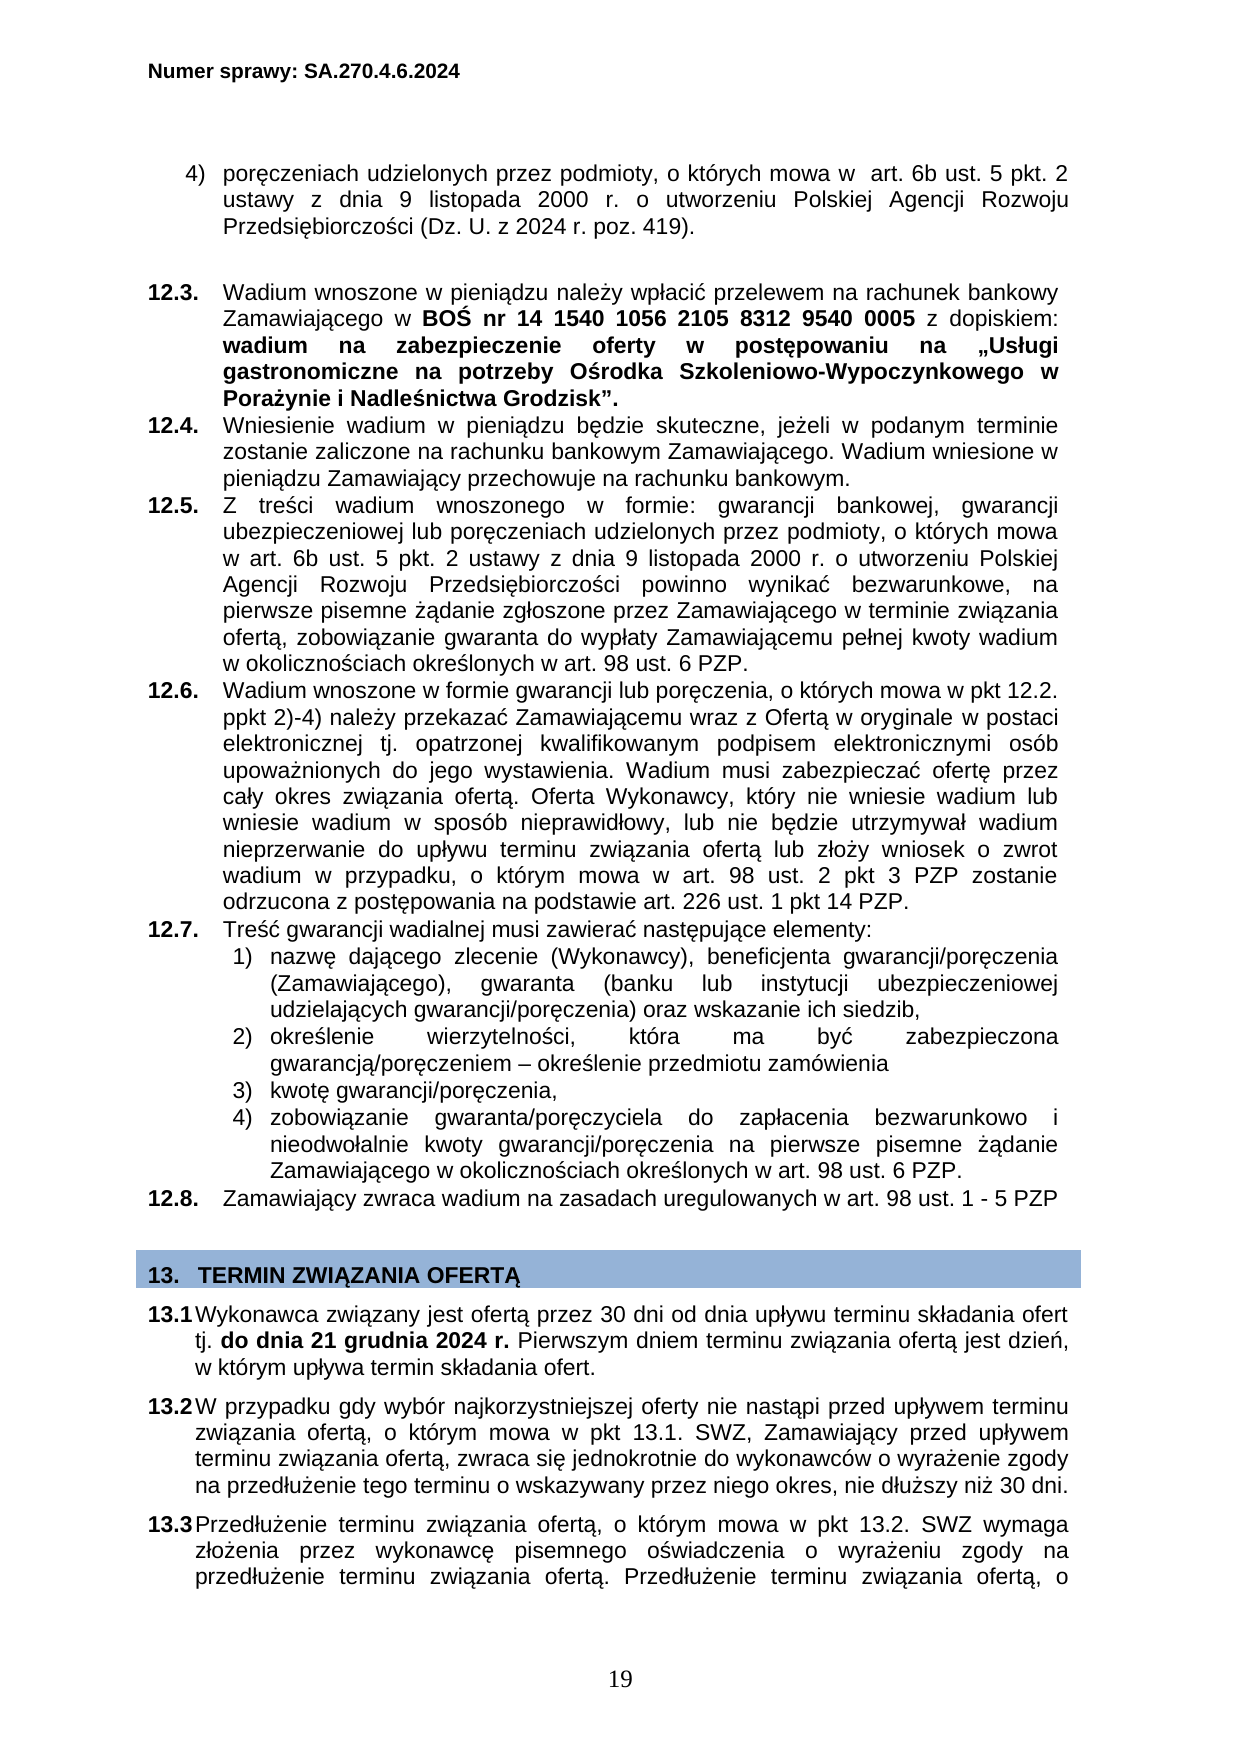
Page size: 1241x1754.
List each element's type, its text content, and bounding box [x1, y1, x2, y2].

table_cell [136, 1289, 1081, 1589]
table_cell TERMIN ZWIĄZANIA OFERTĄ [136, 1250, 1081, 1288]
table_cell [136, 148, 1081, 1250]
